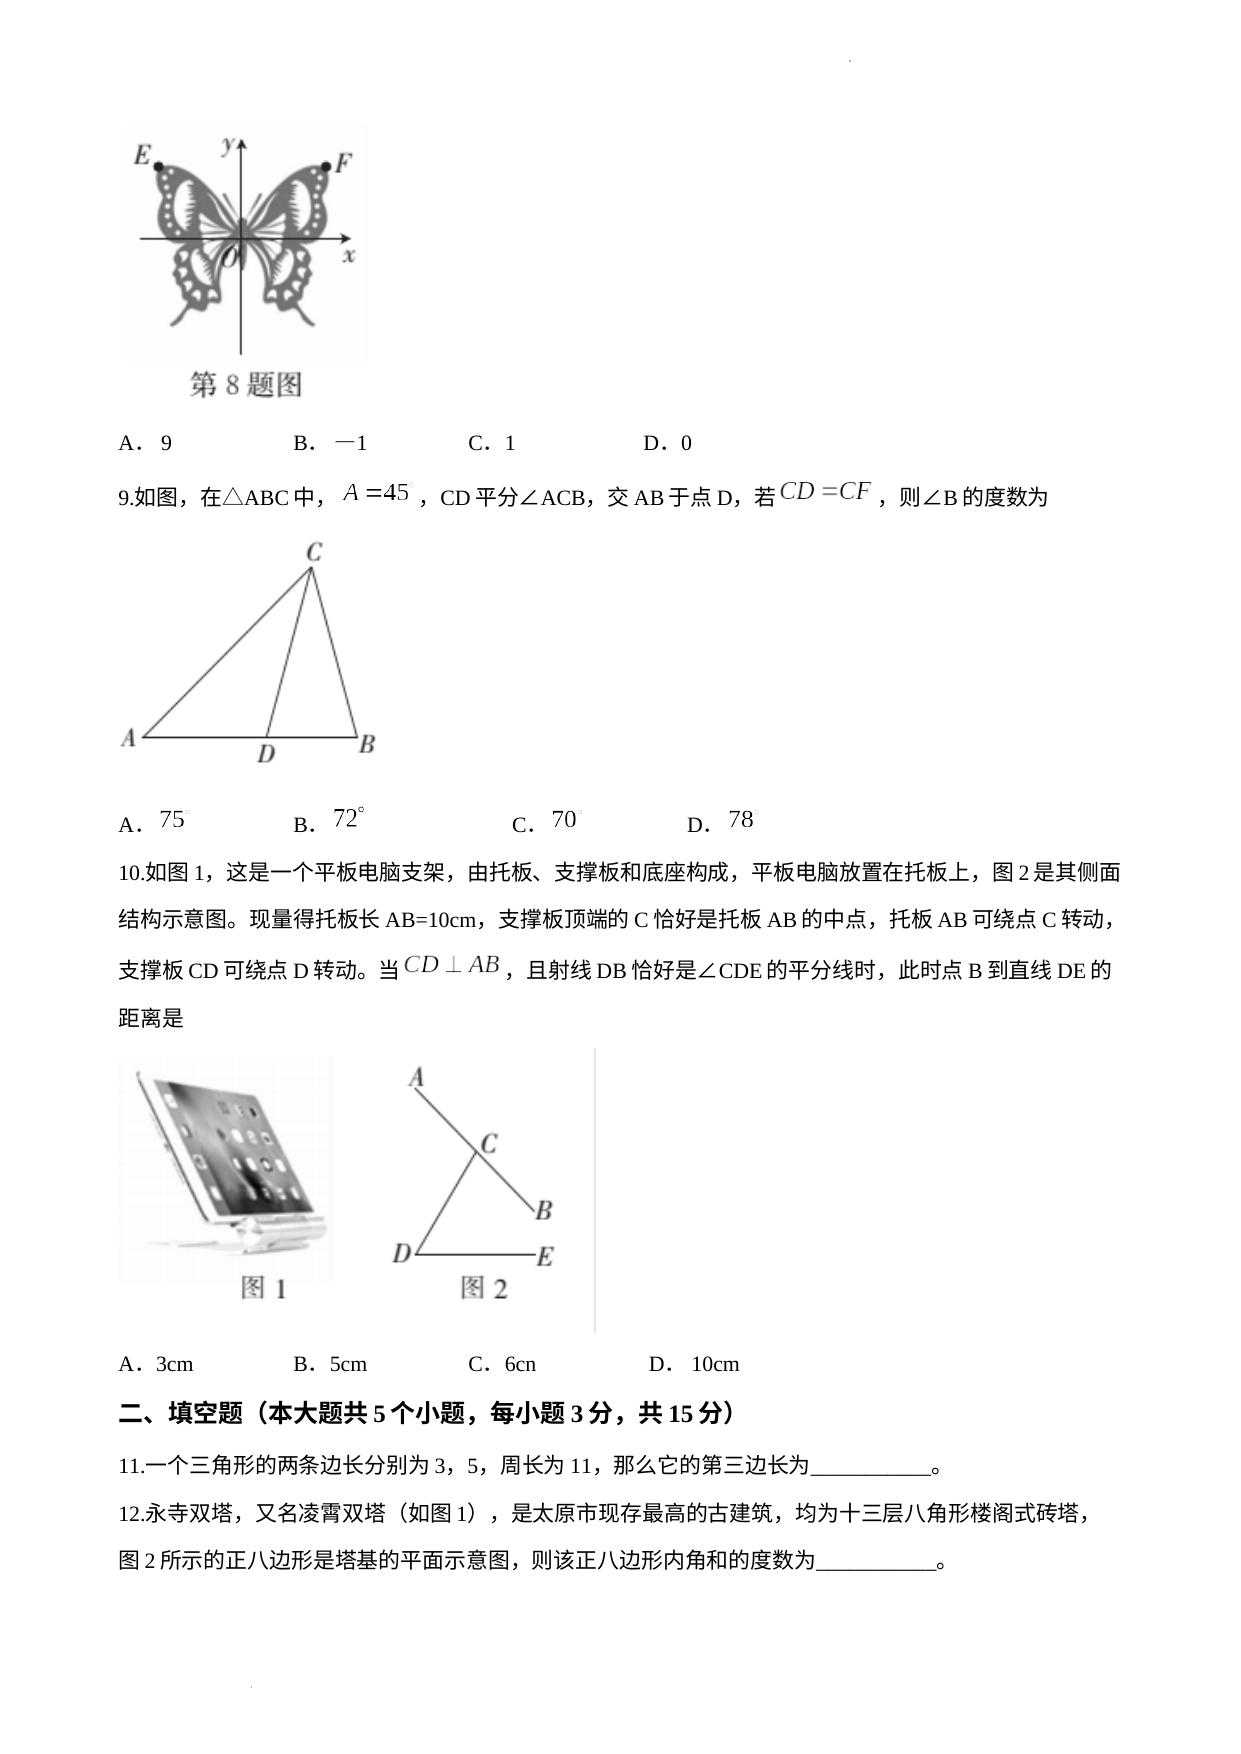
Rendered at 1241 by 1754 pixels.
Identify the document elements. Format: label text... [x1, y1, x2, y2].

text A．3cm B．5cm C．6cn D． 10cm [118, 1346, 1122, 1378]
text 11.一个三角形的两条边长分别为3，5，周长为11，那么它的第三边长为___________。 [118, 1448, 1122, 1480]
text 二、填空题（本大题共5个小题，每小题3分，共15分） [118, 1394, 1122, 1430]
picture [118, 527, 397, 787]
text A． B． C． D． [118, 800, 1122, 839]
picture [118, 1048, 596, 1333]
picture [118, 118, 380, 412]
text 12.永寺双塔，又名凌霄双塔（如图1），是太原市现存最高的古建筑，均为十三层八角形楼阁式砖塔，图2所示的正八边形是塔基的平面示意图，则该正八边形内角和的度数为___________。 [118, 1496, 1122, 1575]
text A． 9 B． —1 C．1 D．0 [118, 425, 1122, 457]
text 9.如图，在△ABC中，，CD平分∠ACB，交AB于点D，若，则∠B的度数为 [118, 473, 1122, 512]
text 10.如图1，这是一个平板电脑支架，由托板、支撑板和底座构成，平板电脑放置在托板上，图2是其侧面结构示意图。现量得托板长AB=10cm，支撑板顶端的C恰好是托板AB的中点，托板AB可绕点C转动，支撑板CD可绕点D转动。当，且射线DB恰好是∠CDE的平分线时，此时点B到直线DE的距离是 [118, 855, 1122, 1032]
